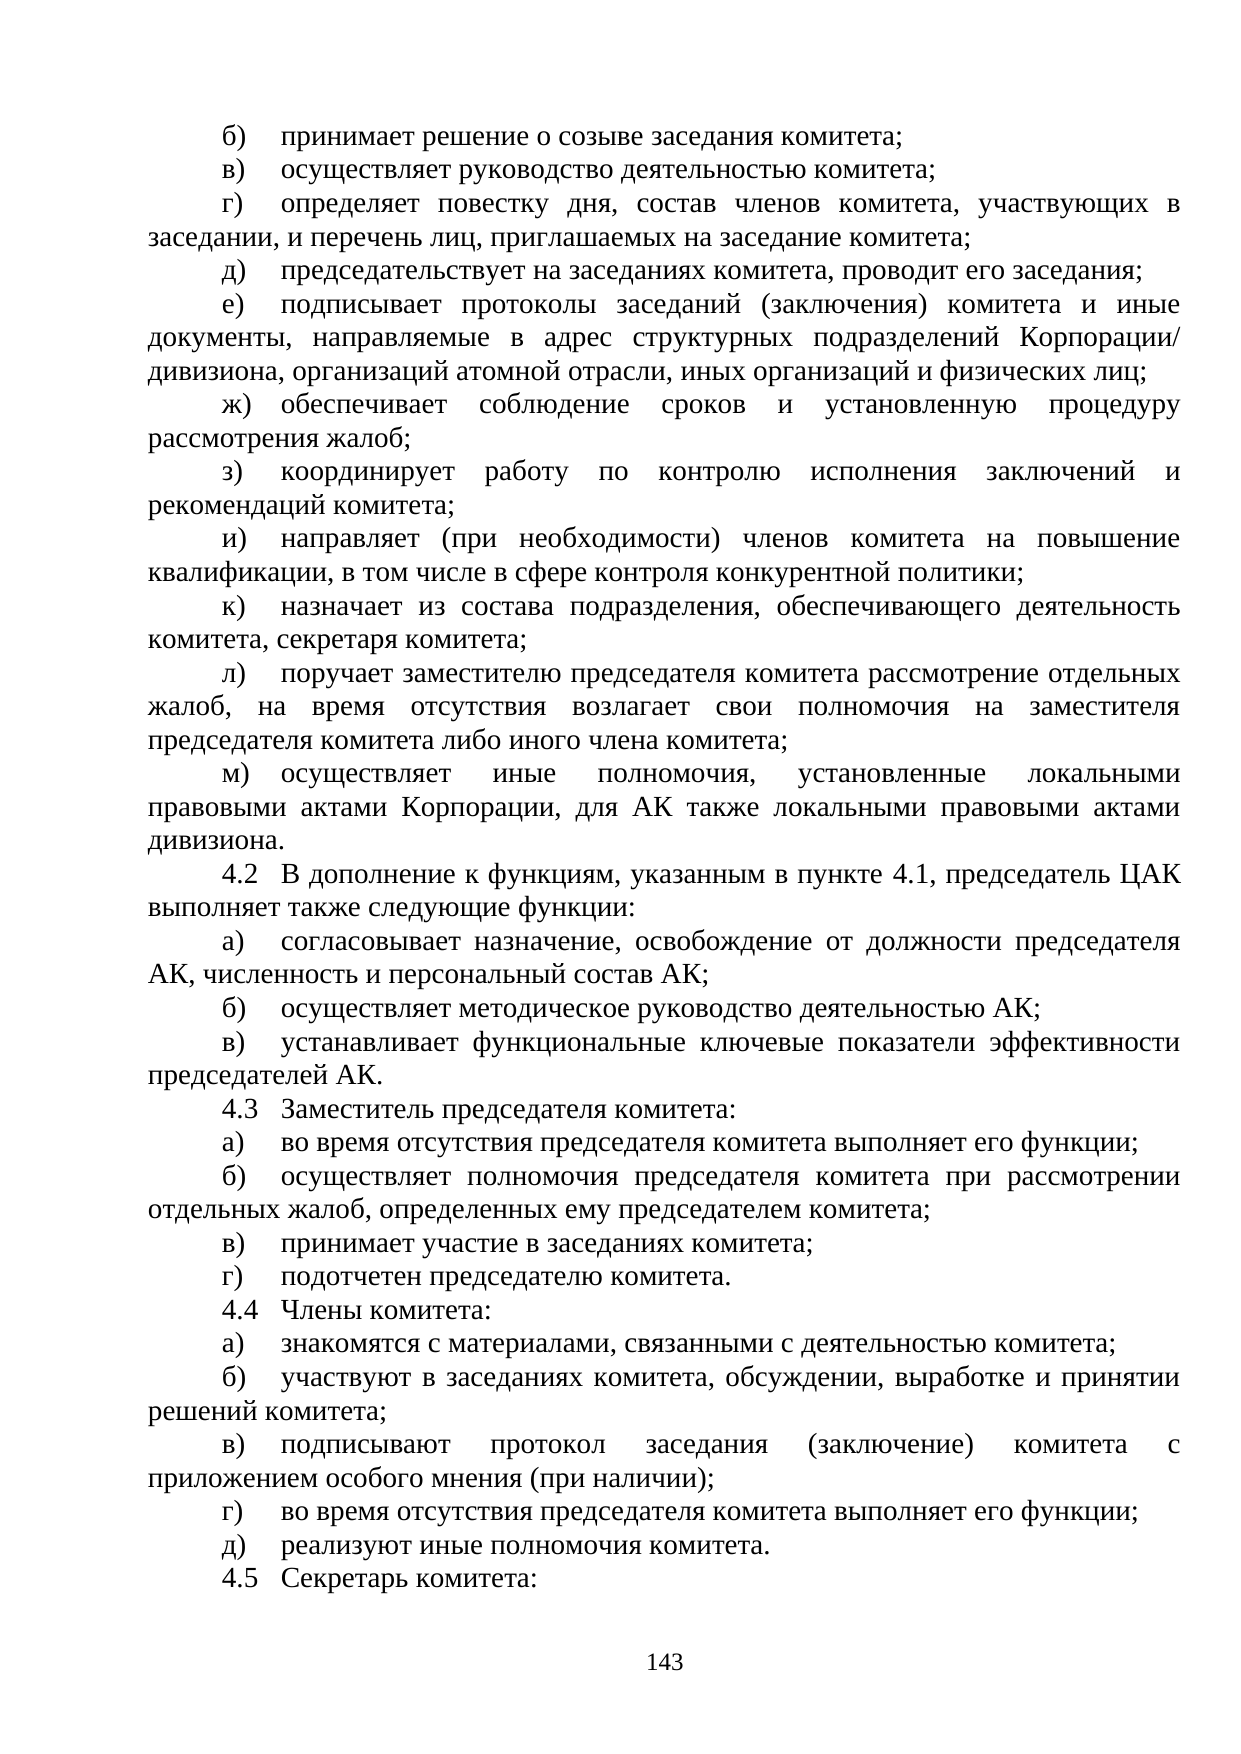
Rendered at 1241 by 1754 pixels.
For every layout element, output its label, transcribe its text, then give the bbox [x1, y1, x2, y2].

list поручает заместителю председателя комитета рассмотрение отдельных жалоб, на время отсутствия возлагает свои полномочия на заместителя председателя комитета либо иного члена комитета; [148, 655, 1181, 755]
list осуществляет полномочия председателя комитета при рассмотрении отдельных жалоб, определенных ему председателем комитета; [148, 1158, 1181, 1225]
list осуществляет иные полномочия, установленные локальными правовыми актами Корпорации, для АК также локальными правовыми актами дивизиона. [148, 755, 1181, 856]
list обеспечивает соблюдение сроков и установленную процедуру рассмотрения жалоб; [148, 386, 1181, 453]
list принимает участие в заседаниях комитета; [148, 1225, 1181, 1258]
list реализуют иные полномочия комитета. [148, 1527, 1181, 1560]
list участвуют в заседаниях комитета, обсуждении, выработке и принятии решений комитета; [148, 1359, 1181, 1426]
subtitle Члены комитета: [148, 1292, 1181, 1326]
list определяет повестку дня, состав членов комитета, участвующих в заседании, и перечень лиц, приглашаемых на заседание комитета; [148, 185, 1181, 252]
list подписывают протокол заседания (заключение) комитета с приложением особого мнения (при наличии); [148, 1426, 1181, 1493]
list во время отсутствия председателя комитета выполняет его функции; [148, 1124, 1181, 1158]
subtitle Секретарь комитета: [148, 1560, 1181, 1594]
subtitle В дополнение к функциям, указанным в пункте 4.1, председатель ЦАК выполняет также следующие функции: [148, 856, 1181, 923]
list согласовывает назначение, освобождение от должности председателя АК, численность и персональный состав АК; [148, 923, 1181, 990]
list принимает решение о созыве заседания комитета; [148, 118, 1181, 152]
list осуществляет методическое руководство деятельностью АК; [148, 990, 1181, 1024]
list координирует работу по контролю исполнения заключений и рекомендаций комитета; [148, 453, 1181, 521]
list устанавливает функциональные ключевые показатели эффективности председателей АК. [148, 1024, 1181, 1091]
list назначает из состава подразделения, обеспечивающего деятельность комитета, секретаря комитета; [148, 588, 1181, 655]
list подписывает протоколы заседаний (заключения) комитета и иные документы, направляемые в адрес структурных подразделений Корпорации/ дивизиона, организаций атомной отрасли, иных организаций и физических лиц; [148, 286, 1181, 386]
list направляет (при необходимости) членов комитета на повышение квалификации, в том числе в сфере контроля конкурентной политики; [148, 521, 1181, 588]
list знакомятся с материалами, связанными с деятельностью комитета; [148, 1326, 1181, 1359]
list во время отсутствия председателя комитета выполняет его функции; [148, 1493, 1181, 1527]
subtitle Заместитель председателя комитета: [148, 1091, 1181, 1124]
list осуществляет руководство деятельностью комитета; [148, 152, 1181, 185]
list подотчетен председателю комитета. [148, 1258, 1181, 1292]
list председательствует на заседаниях комитета, проводит его заседания; [148, 252, 1181, 286]
